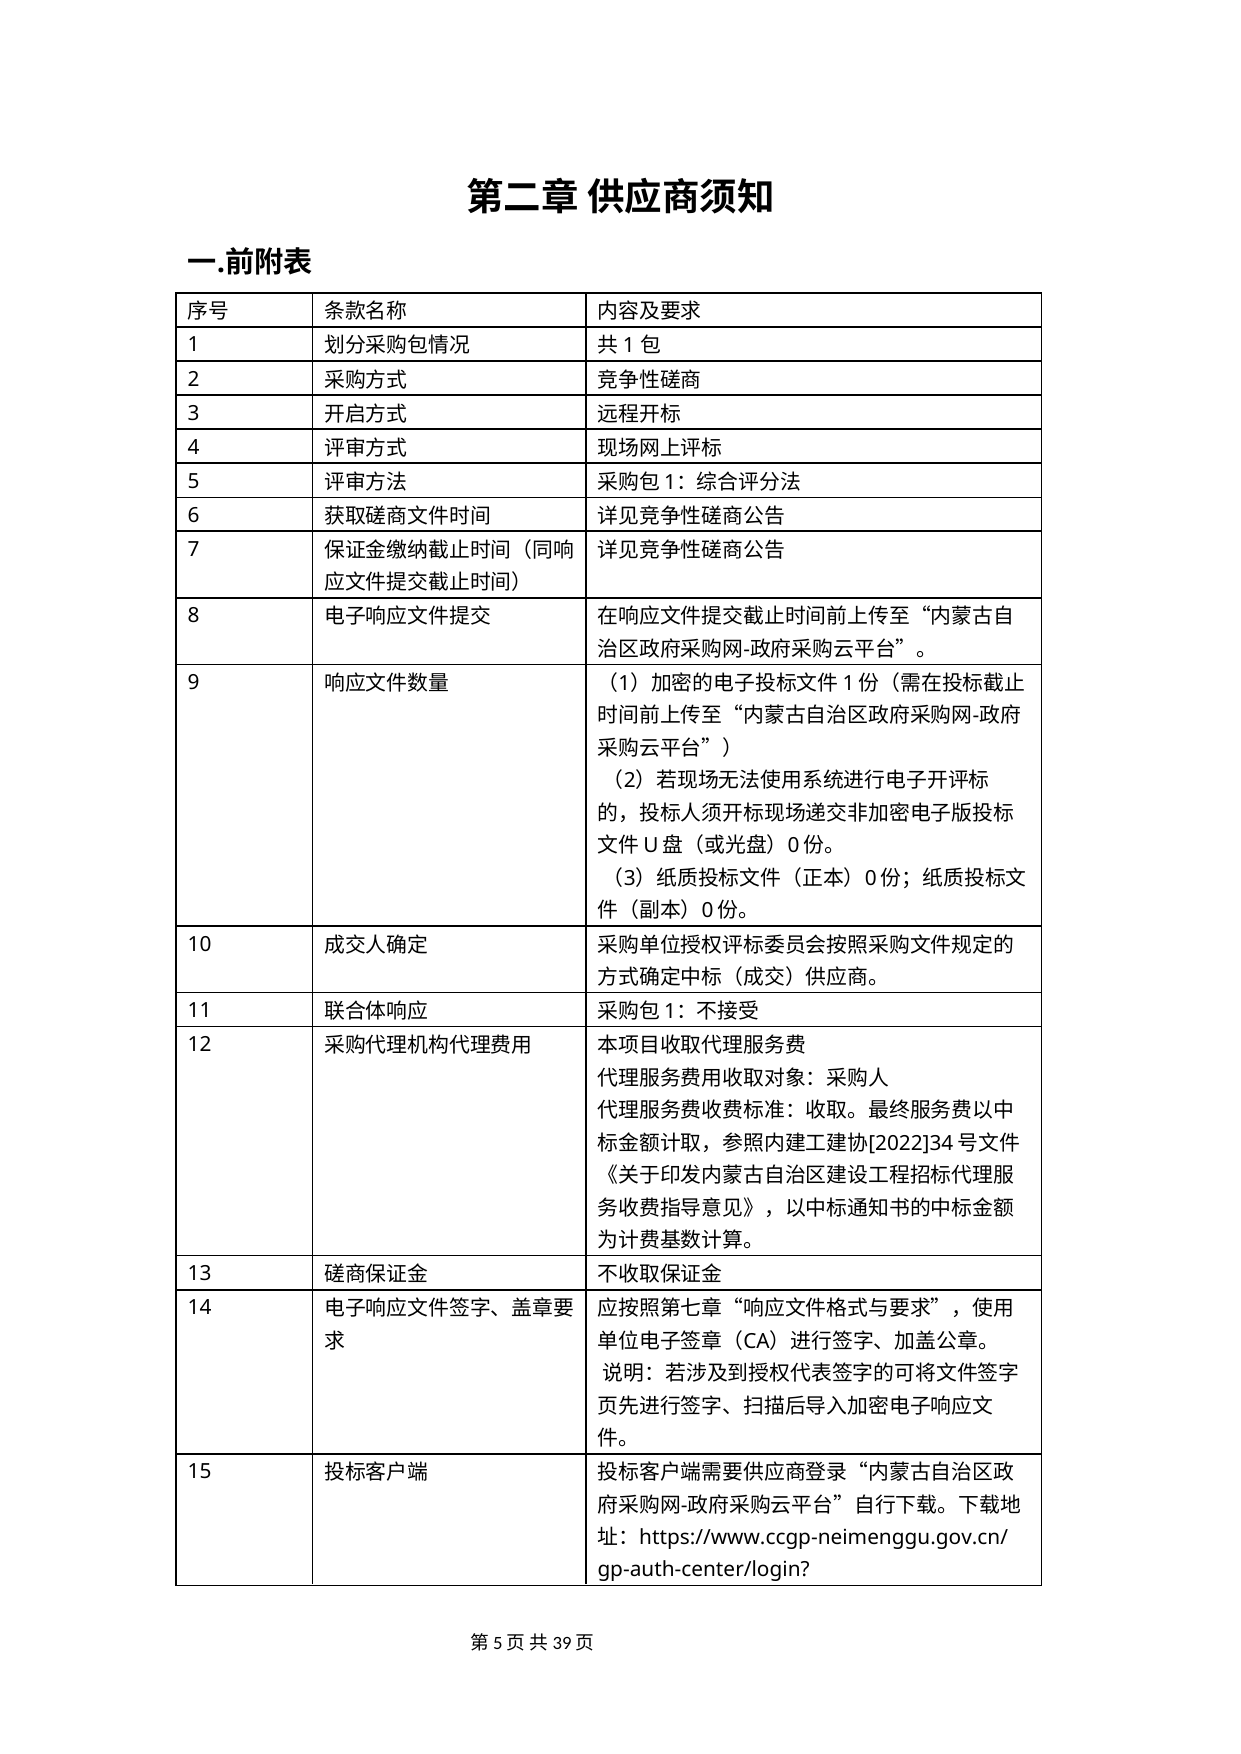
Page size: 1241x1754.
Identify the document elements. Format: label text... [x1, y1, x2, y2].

table_cell 详见竞争性磋商公告 [587, 498, 1041, 530]
table_header 内容及要求 [587, 294, 1041, 326]
table_cell 联合体响应 [313, 993, 585, 1026]
table_cell 电子响应文件提交 [313, 599, 585, 663]
table_cell 电子响应文件签字、盖章要求 [313, 1291, 585, 1453]
table_cell 评审方式 [313, 430, 585, 462]
table_cell 详见竞争性磋商公告 [587, 532, 1041, 597]
table_cell 3 [177, 396, 312, 428]
table_cell 10 [177, 927, 312, 992]
table_cell 获取磋商文件时间 [313, 498, 585, 530]
table_cell 成交人确定 [313, 927, 585, 992]
table_cell 采购包1：不接受 [587, 993, 1041, 1026]
table_cell 应按照第七章“响应文件格式与要求”，使用单位电子签章（CA）进行签字、加盖公章。 说明：若涉及到授权代表签字的可将文件签字页先进行签字、扫描后导入加密电子响应文件。 [587, 1291, 1041, 1453]
table_cell 采购方式 [313, 362, 585, 394]
table_cell 在响应文件提交截止时间前上传至“内蒙古自治区政府采购网-政府采购云平台”。 [587, 599, 1041, 663]
table_cell 磋商保证金 [313, 1256, 585, 1289]
table_cell 1 [177, 328, 312, 360]
table_cell （1）加密的电子投标文件1份（需在投标截止时间前上传至“内蒙古自治区政府采购网-政府采购云平台”） （2）若现场无法使用系统进行电子开评标的，投标人须开标现场递交非加密电子版投标文件U盘（或光盘）0份。 （3）纸质投标文件（正本）0份；纸质投标文件（副本）0份。 [587, 665, 1041, 925]
table_cell 8 [177, 599, 312, 663]
table_cell 5 [177, 464, 312, 496]
table_cell 竞争性磋商 [587, 362, 1041, 394]
table_header 序号 [177, 294, 312, 326]
table_cell 11 [177, 993, 312, 1026]
table_cell 14 [177, 1291, 312, 1453]
table_cell 采购代理机构代理费用 [313, 1027, 585, 1255]
table_cell 本项目收取代理服务费 代理服务费用收取对象：采购人 代理服务费收费标准：收取。最终服务费以中标金额计取，参照内建工建协[2022]34号文件《关于印发内蒙古自治区建设工程招标代理服务收费指导意见》，以中标通知书的中标金额为计费基数计算。 [587, 1027, 1041, 1255]
table_cell 12 [177, 1027, 312, 1255]
table_cell 划分采购包情况 [313, 328, 585, 360]
table_cell 不收取保证金 [587, 1256, 1041, 1289]
table_header 条款名称 [313, 294, 585, 326]
table_cell 响应文件数量 [313, 665, 585, 925]
table_cell 采购包1：综合评分法 [587, 464, 1041, 496]
table_cell 采购单位授权评标委员会按照采购文件规定的方式确定中标（成交）供应商。 [587, 927, 1041, 992]
table_cell 6 [177, 498, 312, 530]
table_cell 投标客户端 [313, 1455, 585, 1584]
table_cell 7 [177, 532, 312, 597]
table_cell 4 [177, 430, 312, 462]
table_cell 远程开标 [587, 396, 1041, 428]
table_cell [587, 1455, 1041, 1584]
table_cell 共 1 包 [587, 328, 1041, 360]
table_cell 9 [177, 665, 312, 925]
text 第二章 供应商须知 [187, 162, 1053, 227]
table_cell 15 [177, 1455, 312, 1584]
table_cell 现场网上评标 [587, 430, 1041, 462]
table_cell 13 [177, 1256, 312, 1289]
table_cell 评审方法 [313, 464, 585, 496]
table_cell 保证金缴纳截止时间（同响应文件提交截止时间） [313, 532, 585, 597]
text 一.前附表 [187, 227, 1053, 292]
table_cell 2 [177, 362, 312, 394]
table_cell 开启方式 [313, 396, 585, 428]
